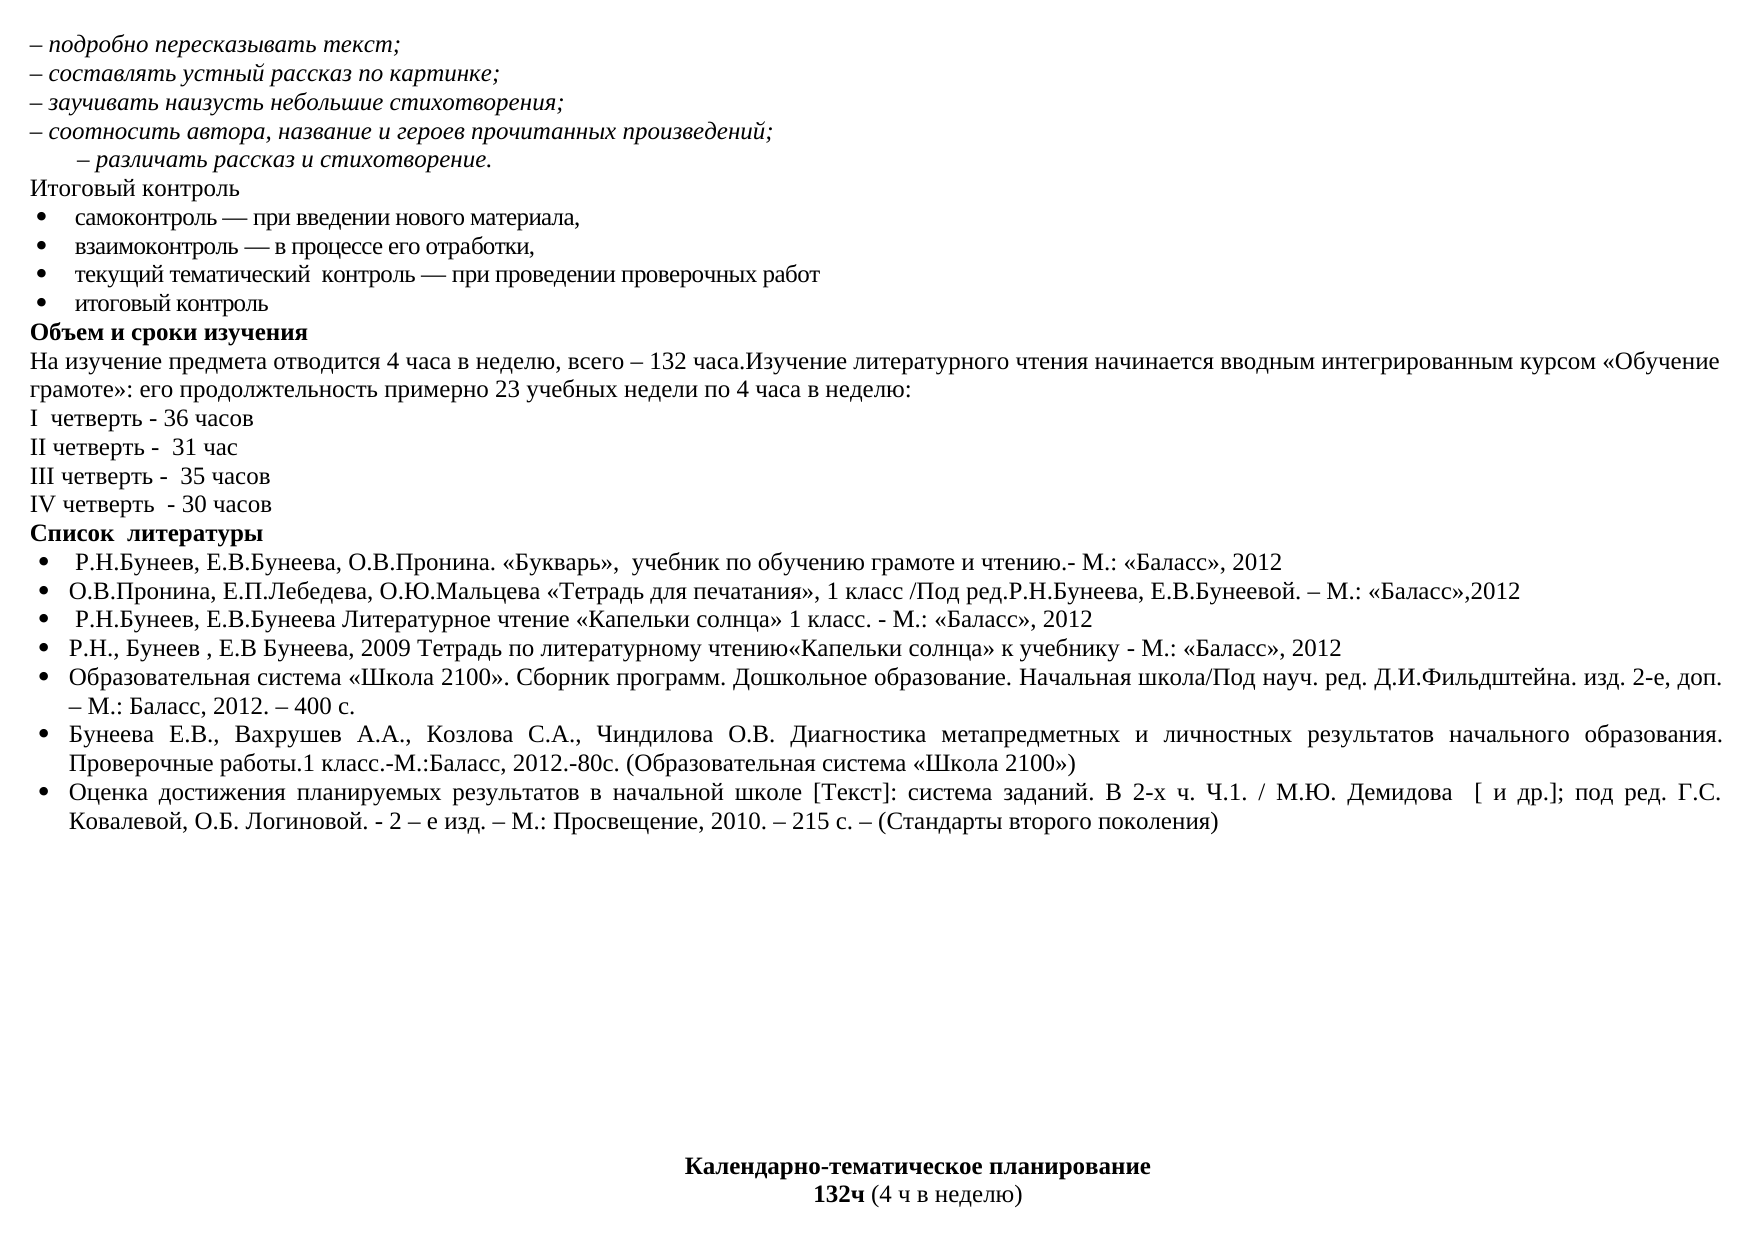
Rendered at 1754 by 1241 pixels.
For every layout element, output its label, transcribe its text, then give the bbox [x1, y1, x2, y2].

text – подробно пересказывать текст; [29, 29, 1724, 58]
text III четверть - 35 часов [29, 461, 1724, 489]
list Р.Н., Бунеев , Е.В Бунеева, 2009 Тетрадь по литературному чтению«Капельки солнца» к учебнику - М.: «Баласс», 2012 [39, 633, 1724, 662]
text IV четверть - 30 часов [29, 489, 1724, 518]
list Календарно-тематическое планирование [111, 1151, 1724, 1179]
text – составлять устный рассказ по картинке; [29, 58, 1724, 87]
list О.В.Пронина, Е.П.Лебедева, О.Ю.Мальцева «Тетрадь для печатания», 1 класс /Под ред.Р.Н.Бунеева, Е.В.Бунеевой. – М.: «Баласс»,2012 [39, 576, 1724, 604]
list 132ч (4 ч в неделю) [111, 1179, 1724, 1208]
text Список литературы [29, 518, 1724, 547]
text – заучивать наизусть небольшие стихотворения; [29, 87, 1724, 116]
text II четверть - 31 час [29, 432, 1724, 461]
list Оценка достижения планируемых результатов в начальной школе [Текст]: система заданий. В 2-х ч. Ч.1. / М.Ю. Демидова [ и др.]; под ред. Г.С. Ковалевой, О.Б. Логиновой. - 2 – е изд. – М.: Просвещение, 2010. – 215 с. – (Стандарты второго поколения) [39, 777, 1724, 834]
list Образовательная система «Школа 2100». Сборник программ. Дошкольное образование. Начальная школа/Под науч. ред. Д.И.Фильдштейна. изд. 2-е, доп. – М.: Баласс, 2012. – 400 с. [39, 662, 1724, 719]
list итоговый контроль [37, 288, 1724, 317]
text На изучение предмета отводится 4 часа в неделю, всего – 132 часа.Изучение литературного чтения начинается вводным интегрированным курсом «Обучение грамоте»: его продолжтельность примерно 23 учебных недели по 4 часа в неделю: [29, 346, 1724, 403]
text Итоговый контроль [29, 173, 1724, 202]
list взаимоконтроль — в процессе его отработки, [37, 231, 1724, 259]
list самоконтроль — при введении нового материала, [37, 202, 1724, 231]
text – различать рассказ и стихотворение. [47, 144, 1716, 173]
text – соотносить автора, название и героев прочитанных произведений; [29, 116, 1724, 144]
list Бунеева Е.В., Вахрушев А.А., Козлова С.А., Чиндилова О.В. Диагностика метапредметных и личностных результатов начального образования. Проверочные работы.1 класс.-М.:Баласс, 2012.-80с. (Образовательная система «Школа 2100») [39, 719, 1724, 777]
list Р.Н.Бунеев, Е.В.Бунеева Литературное чтение «Капельки солнца» 1 класс. - М.: «Баласс», 2012 [39, 604, 1724, 633]
text Объем и сроки изучения [29, 317, 1724, 346]
list текущий тематический контроль — при проведении проверочных работ [37, 259, 1724, 288]
list Р.Н.Бунеев, Е.В.Бунеева, О.В.Пронина. «Букварь», учебник по обучению грамоте и чтению.- М.: «Баласс», 2012 [39, 547, 1724, 576]
text I четверть - 36 часов [29, 403, 1724, 432]
